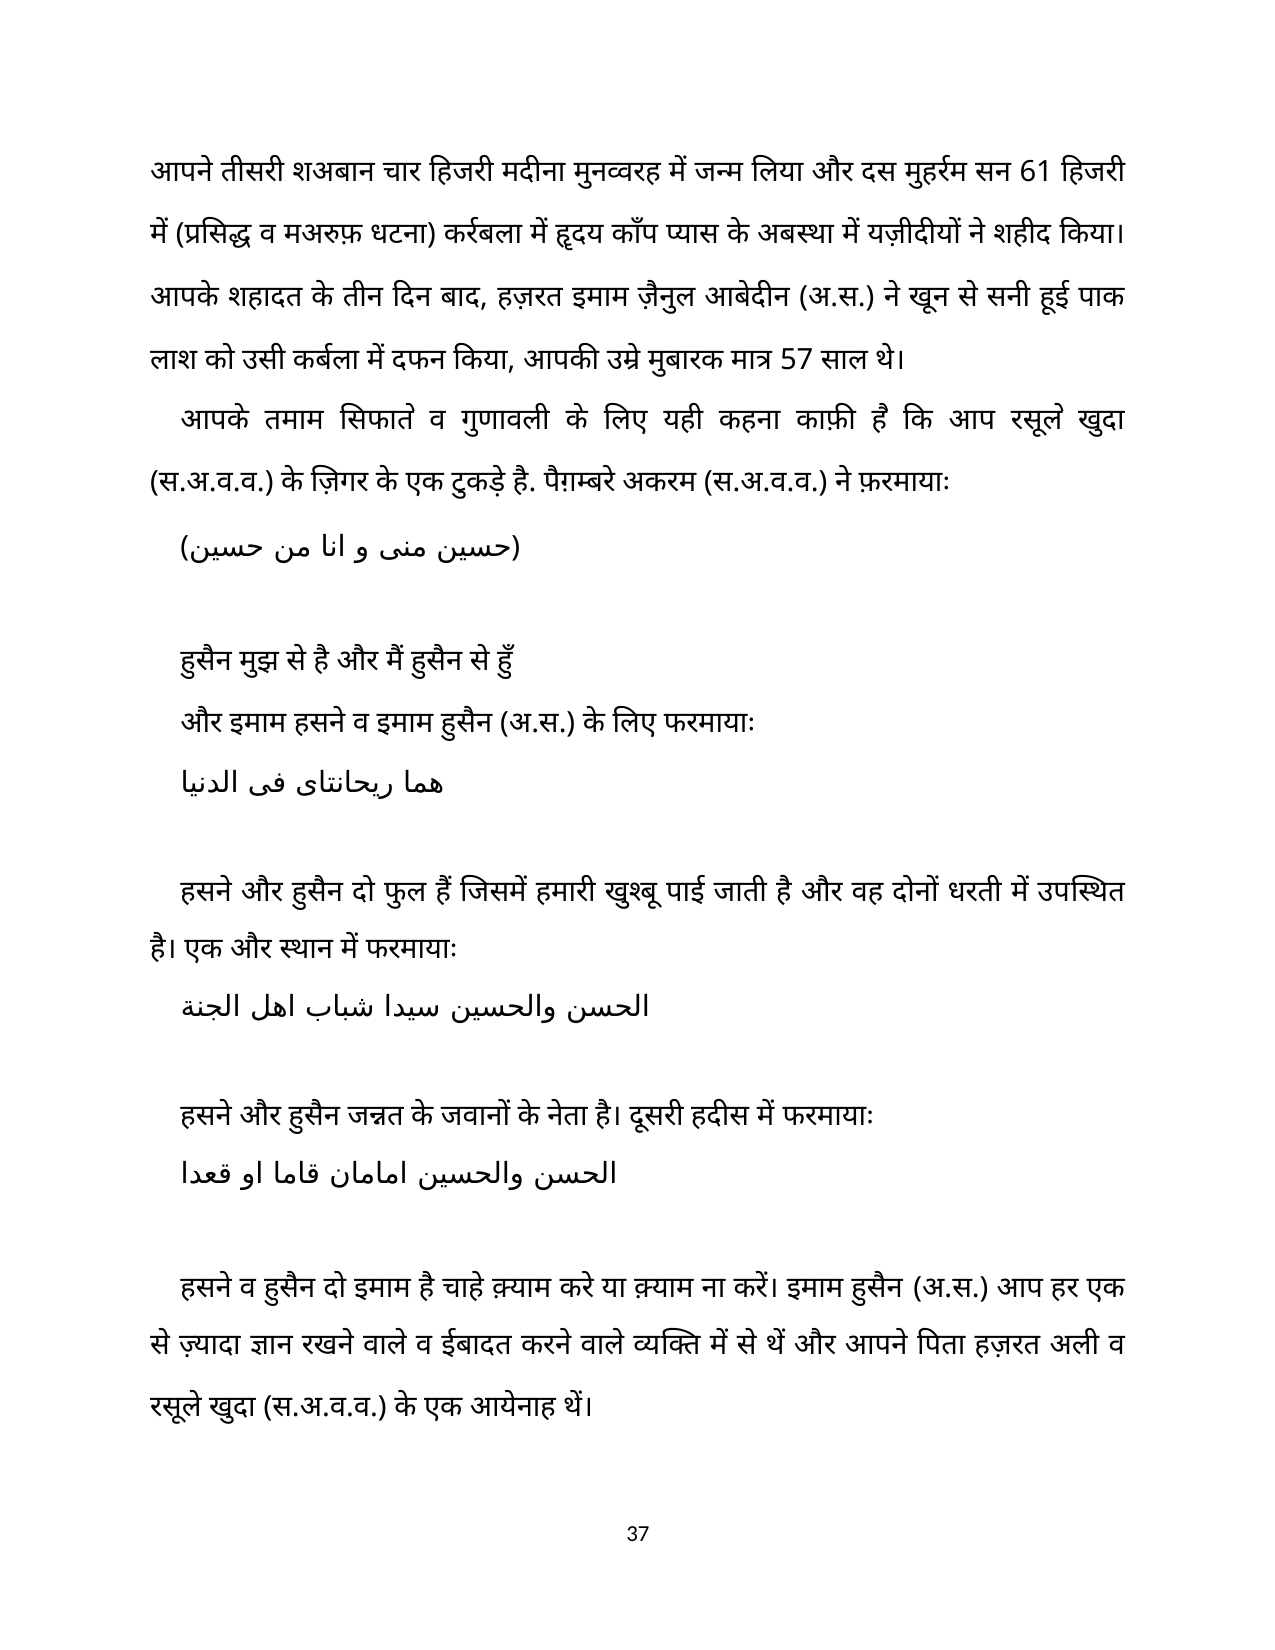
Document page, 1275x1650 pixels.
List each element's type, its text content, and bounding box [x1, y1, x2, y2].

text हुसैन मुझ से है और मैं हुसैन से हुँ [150, 644, 1125, 682]
text हसने और हुसैन जन्नत के जवानों के नेता है। दूसरी हदीस में फरमायाः [150, 1099, 1125, 1137]
text और इमाम हसने व इमाम हुसैन (अ.स.) के लिए फरमायाः [150, 701, 1125, 744]
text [150, 150, 1125, 381]
text हसने और हुसैन दो फुल हैं जिसमें हमारी खुश्बू पाई जाती है और वह दोनों धरती में उपस्थित है। एक और स्थान में फरमायाः [150, 875, 1125, 970]
text आपके तमाम सिफाते व गुणावली के लिए यही कहना काफ़ी है कि आप रसूले खुदा (स.अ.व.व.) के ज़िगर के एक टुकड़े है. पैग़म्बरे अकरम (स.अ.व.व.) ने फ़रमायाः [150, 403, 1125, 504]
text هما ريحانتای فی الدنيا [150, 766, 1125, 799]
text الحسن والحسين امامان قاما او قعدا [150, 1156, 1125, 1190]
text (حسين منی و انا من حسين) [150, 525, 1125, 565]
text हसने व हुसैन दो इमाम है चाहे क़्याम करे या क़्याम ना करें। इमाम हुसैन (अ.स.) आप हर एक से ज़्यादा ज्ञान रखने वाले व ईबादत करने वाले व्यक्ति में से थें और आपने पिता हज़रत अली व रसूले खुदा (स.अ.व.व.) के एक आयेनाह थें। [150, 1266, 1125, 1429]
text الحسن والحسين سيدا شباب اهل الجنة [150, 989, 1125, 1023]
